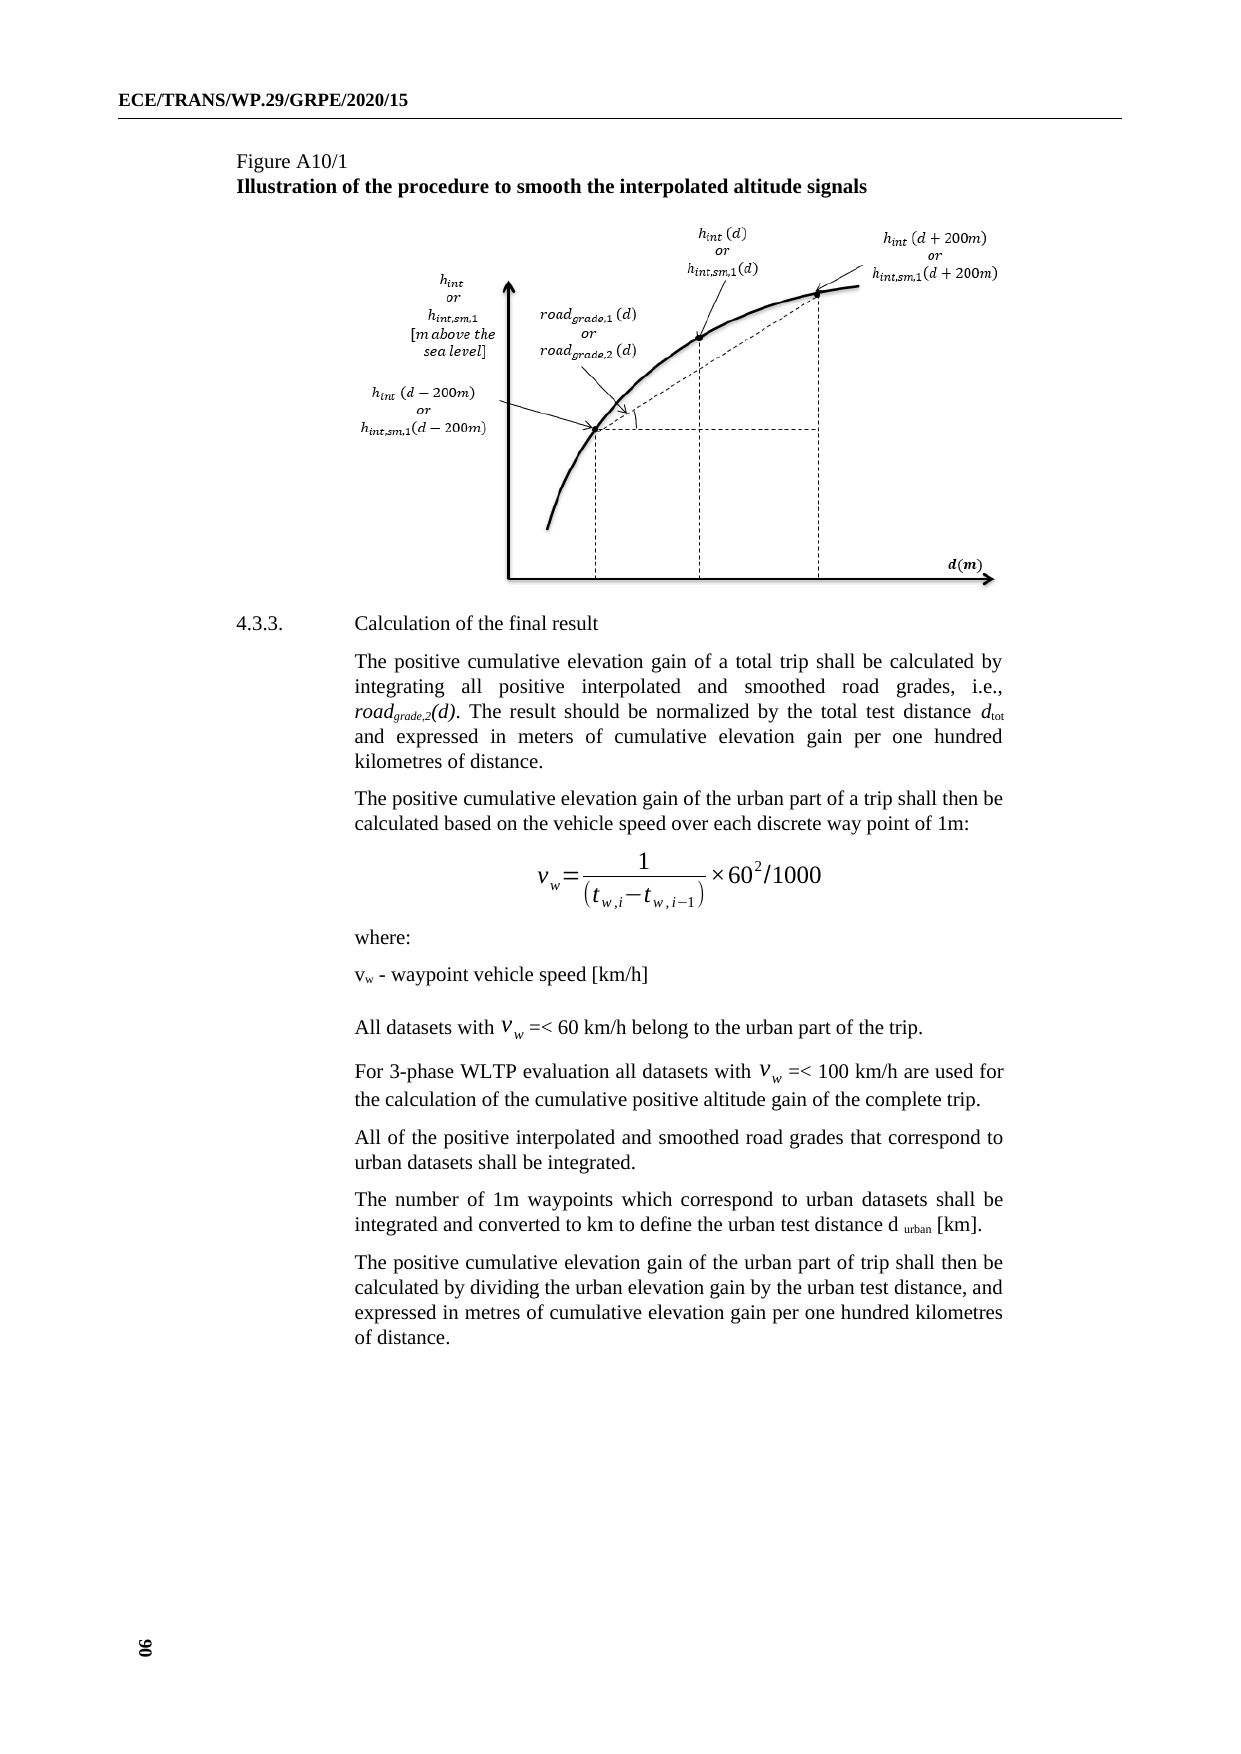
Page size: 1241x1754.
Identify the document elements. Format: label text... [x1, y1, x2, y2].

text 4.3.3. Calculation of the final result [236, 610, 1004, 635]
text All of the positive interpolated and smoothed road grades that correspond to urban datasets shall be integrated. [354, 1124, 1004, 1174]
text vw - waypoint vehicle speed [km/h] [354, 961, 1004, 986]
text The number of 1m waypoints which correspond to urban datasets shall be integrated and converted to km to define the urban test distance d urban [km]. [354, 1186, 1004, 1236]
text Figure A10/1 [177, 148, 1004, 173]
text The positive cumulative elevation gain of the urban part of trip shall then be calculated by dividing the urban elevation gain by the urban test distance, and expressed in metres of cumulative elevation gain per one hundred kilometres of distance. [354, 1249, 1004, 1349]
picture [354, 210, 1006, 598]
text The positive cumulative elevation gain of a total trip shall be calculated by integrating all positive interpolated and smoothed road grades, i.e., roadgrade,2(d). The result should be normalized by the total test distance dtot and expressed in meters of cumulative elevation gain per one hundred kilometres of distance. [354, 648, 1004, 773]
text The positive cumulative elevation gain of the urban part of a trip shall then be calculated based on the vehicle speed over each discrete way point of 1m: [354, 785, 1004, 835]
text where: [354, 924, 1004, 949]
text Illustration of the procedure to smooth the interpolated altitude signals [177, 173, 1004, 198]
text All datasets with =< 60 km/h belong to the urban part of the trip. [354, 1011, 1004, 1042]
text For 3-phase WLTP evaluation all datasets with =< 100 km/h are used for the calculation of the cumulative positive altitude gain of the complete trip. [354, 1055, 1004, 1111]
